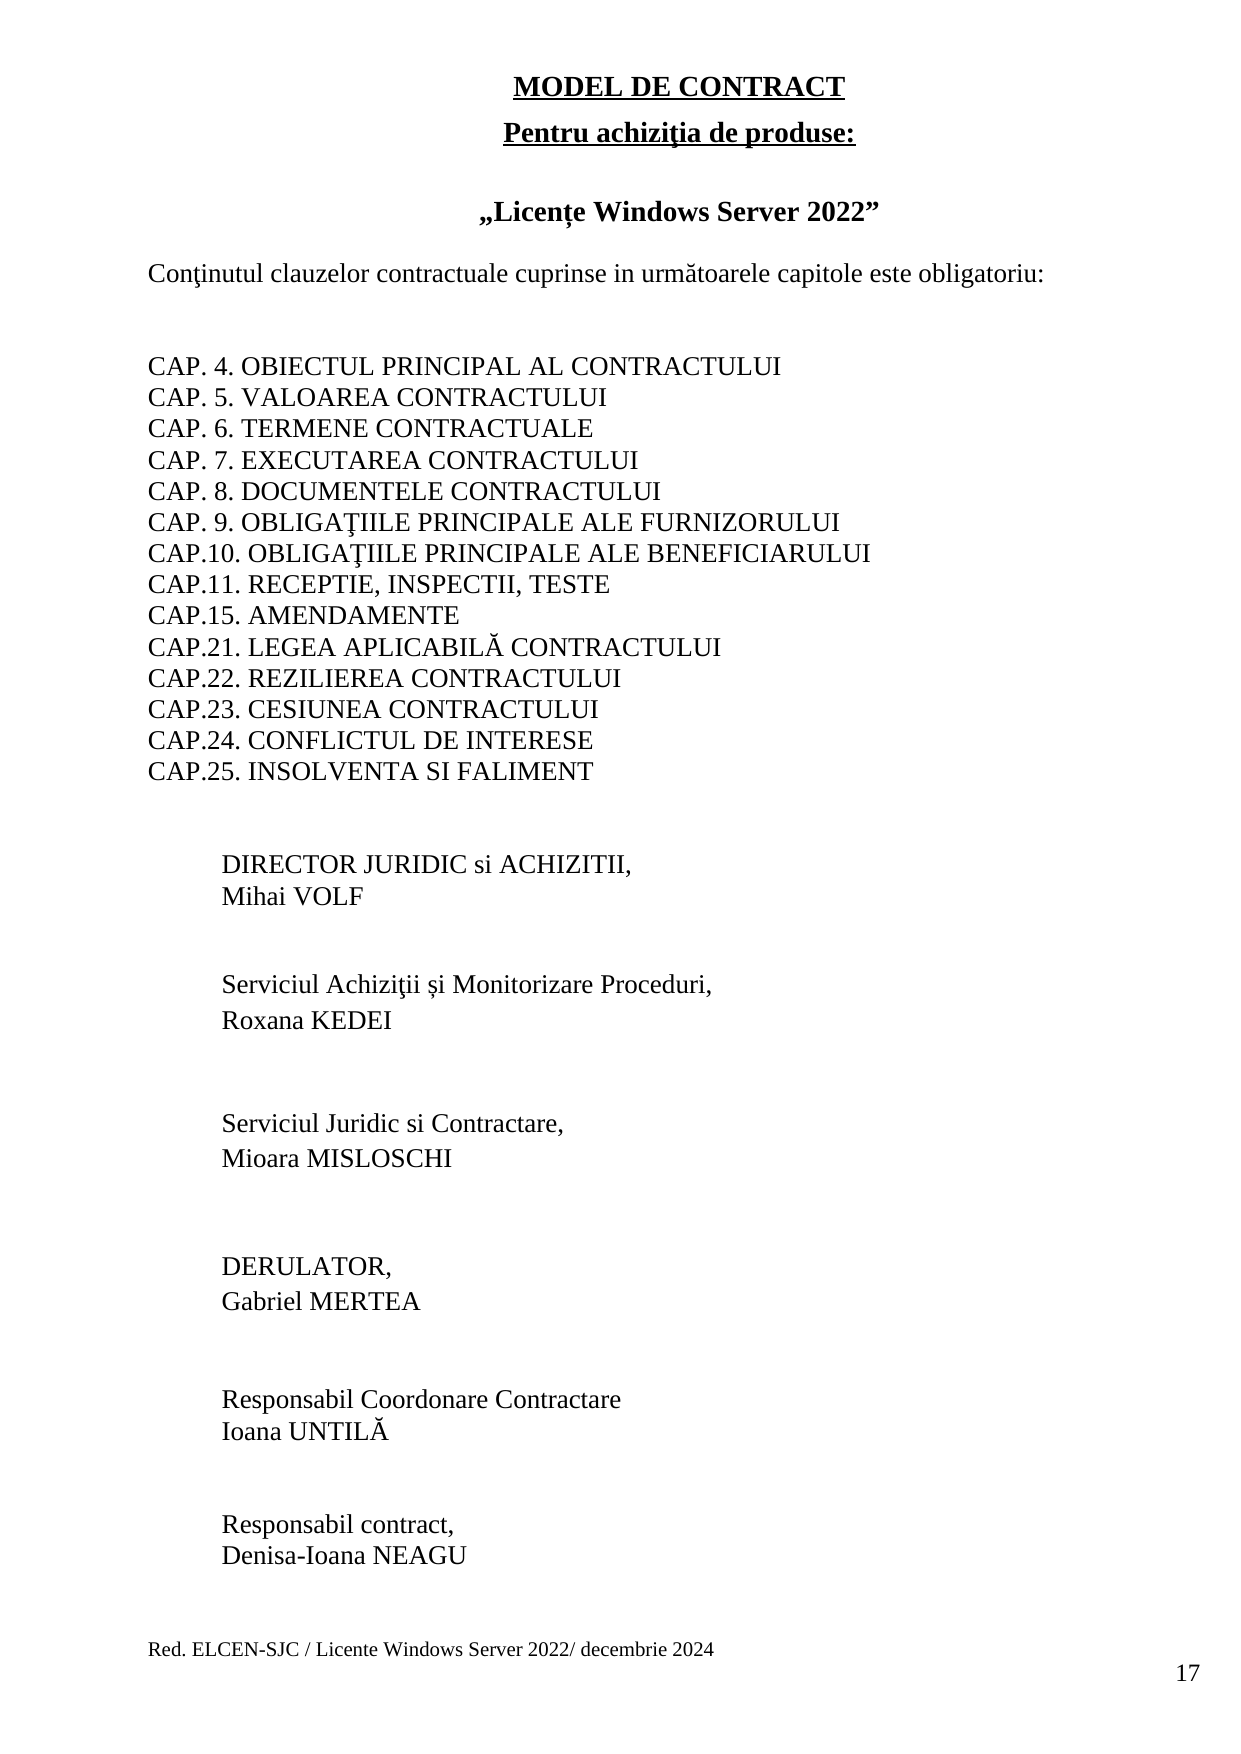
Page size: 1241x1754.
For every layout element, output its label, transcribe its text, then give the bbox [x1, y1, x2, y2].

text CAP.22. REZILIEREA CONTRACTULUI [148, 662, 1211, 693]
text Serviciul Achiziţii și Monitorizare Proceduri, [148, 968, 1211, 999]
text CAP.15. AMENDAMENTE [148, 599, 1211, 631]
subtitle MODEL DE CONTRACT [148, 69, 1211, 102]
text Ioana UNTILĂ [148, 1414, 1211, 1446]
text DERULATOR, [148, 1250, 1211, 1281]
text Mihai VOLF [148, 880, 1211, 911]
text Denisa-Ioana NEAGU [148, 1539, 1211, 1570]
text Conţinutul clauzelor contractuale cuprinse in următoarele capitole este obligatoriu: [148, 257, 1211, 288]
text CAP.25. INSOLVENTA SI FALIMENT [148, 755, 1211, 786]
text CAP.11. RECEPTIE, INSPECTII, TESTE [148, 568, 1211, 599]
text CAP. 6. TERMENE CONTRACTUALE [148, 413, 1211, 444]
text Responsabil Coordonare Contractare [148, 1383, 1211, 1414]
text CAP. 4. OBIECTUL PRINCIPAL AL CONTRACTULUI [148, 350, 1211, 381]
text CAP. 7. EXECUTAREA CONTRACTULUI [148, 444, 1211, 475]
subtitle Pentru achiziţia de produse: [148, 115, 1211, 148]
text CAP. 8. DOCUMENTELE CONTRACTULUI [148, 475, 1211, 506]
text Roxana KEDEI [221, 1004, 1211, 1035]
text CAP. 5. VALOAREA CONTRACTULUI [148, 381, 1211, 413]
text Serviciul Juridic si Contractare, [148, 1107, 1211, 1138]
text DIRECTOR JURIDIC si ACHIZITII, [148, 849, 1211, 880]
text „Licențe Windows Server 2022” [148, 194, 1211, 228]
text CAP.21. LEGEA APLICABILĂ CONTRACTULUI [148, 631, 1211, 662]
text Responsabil contract, [148, 1508, 1211, 1539]
text Mioara MISLOSCHI [148, 1142, 1211, 1174]
text Gabriel MERTEA [148, 1285, 1211, 1317]
text CAP.24. CONFLICTUL DE INTERESE [148, 724, 1211, 755]
text CAP. 9. OBLIGAŢIILE PRINCIPALE ALE FURNIZORULUI [148, 506, 1211, 537]
text CAP.23. CESIUNEA CONTRACTULUI [148, 693, 1211, 724]
text CAP.10. OBLIGAŢIILE PRINCIPALE ALE BENEFICIARULUI [148, 537, 1211, 568]
